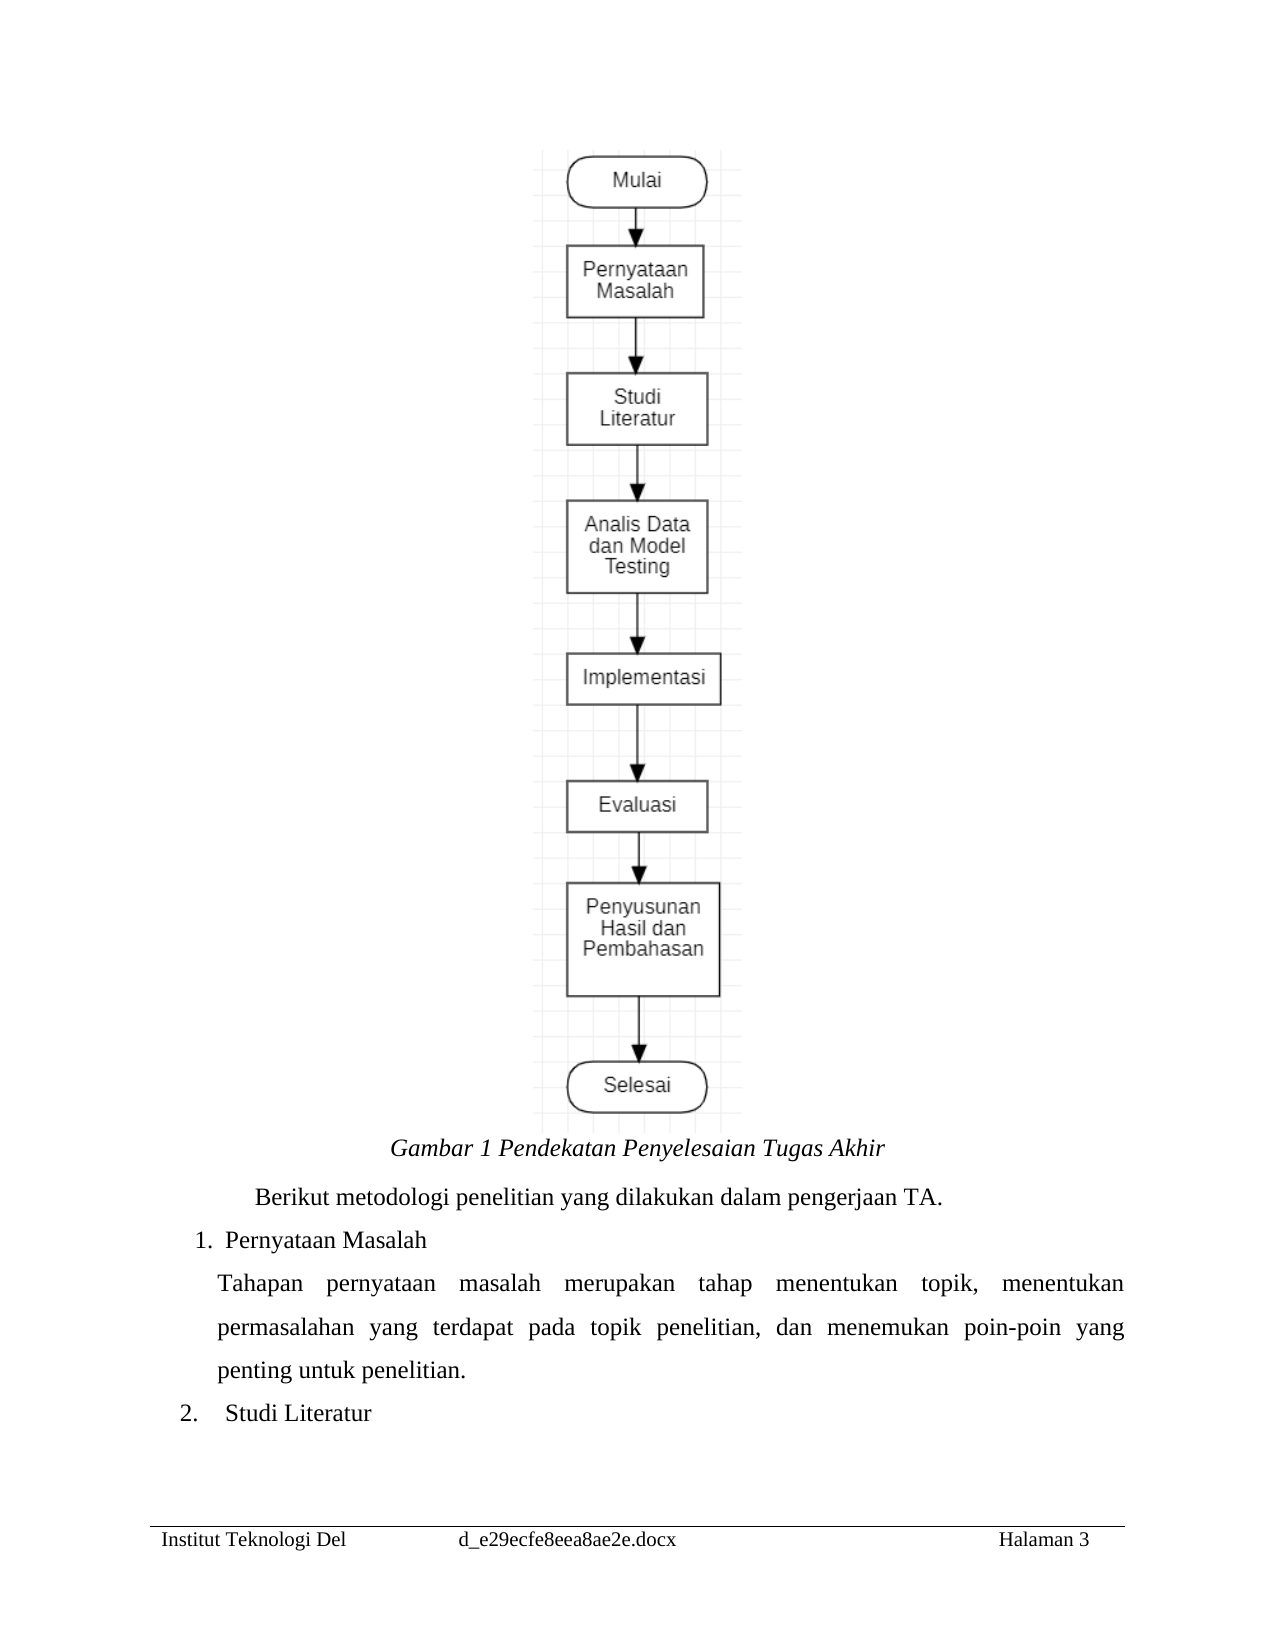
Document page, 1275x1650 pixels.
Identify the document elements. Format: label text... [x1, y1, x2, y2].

text Berikut metodologi penelitian yang dilakukan dalam pengerjaan TA. [254, 1182, 1125, 1211]
text Tahapan pernyataan masalah merupakan tahap menentukan topik, menentukan permasalahan yang terdapat pada topik penelitian, dan menemukan poin-poin yang penting untuk penelitian. [217, 1268, 1125, 1383]
list Studi Literatur [179, 1398, 1125, 1427]
text Gambar 1 Pendekatan Penyelesaian Tugas Akhir [150, 1133, 1125, 1161]
list Pernyataan Masalah [194, 1225, 1125, 1254]
picture [533, 150, 742, 1133]
